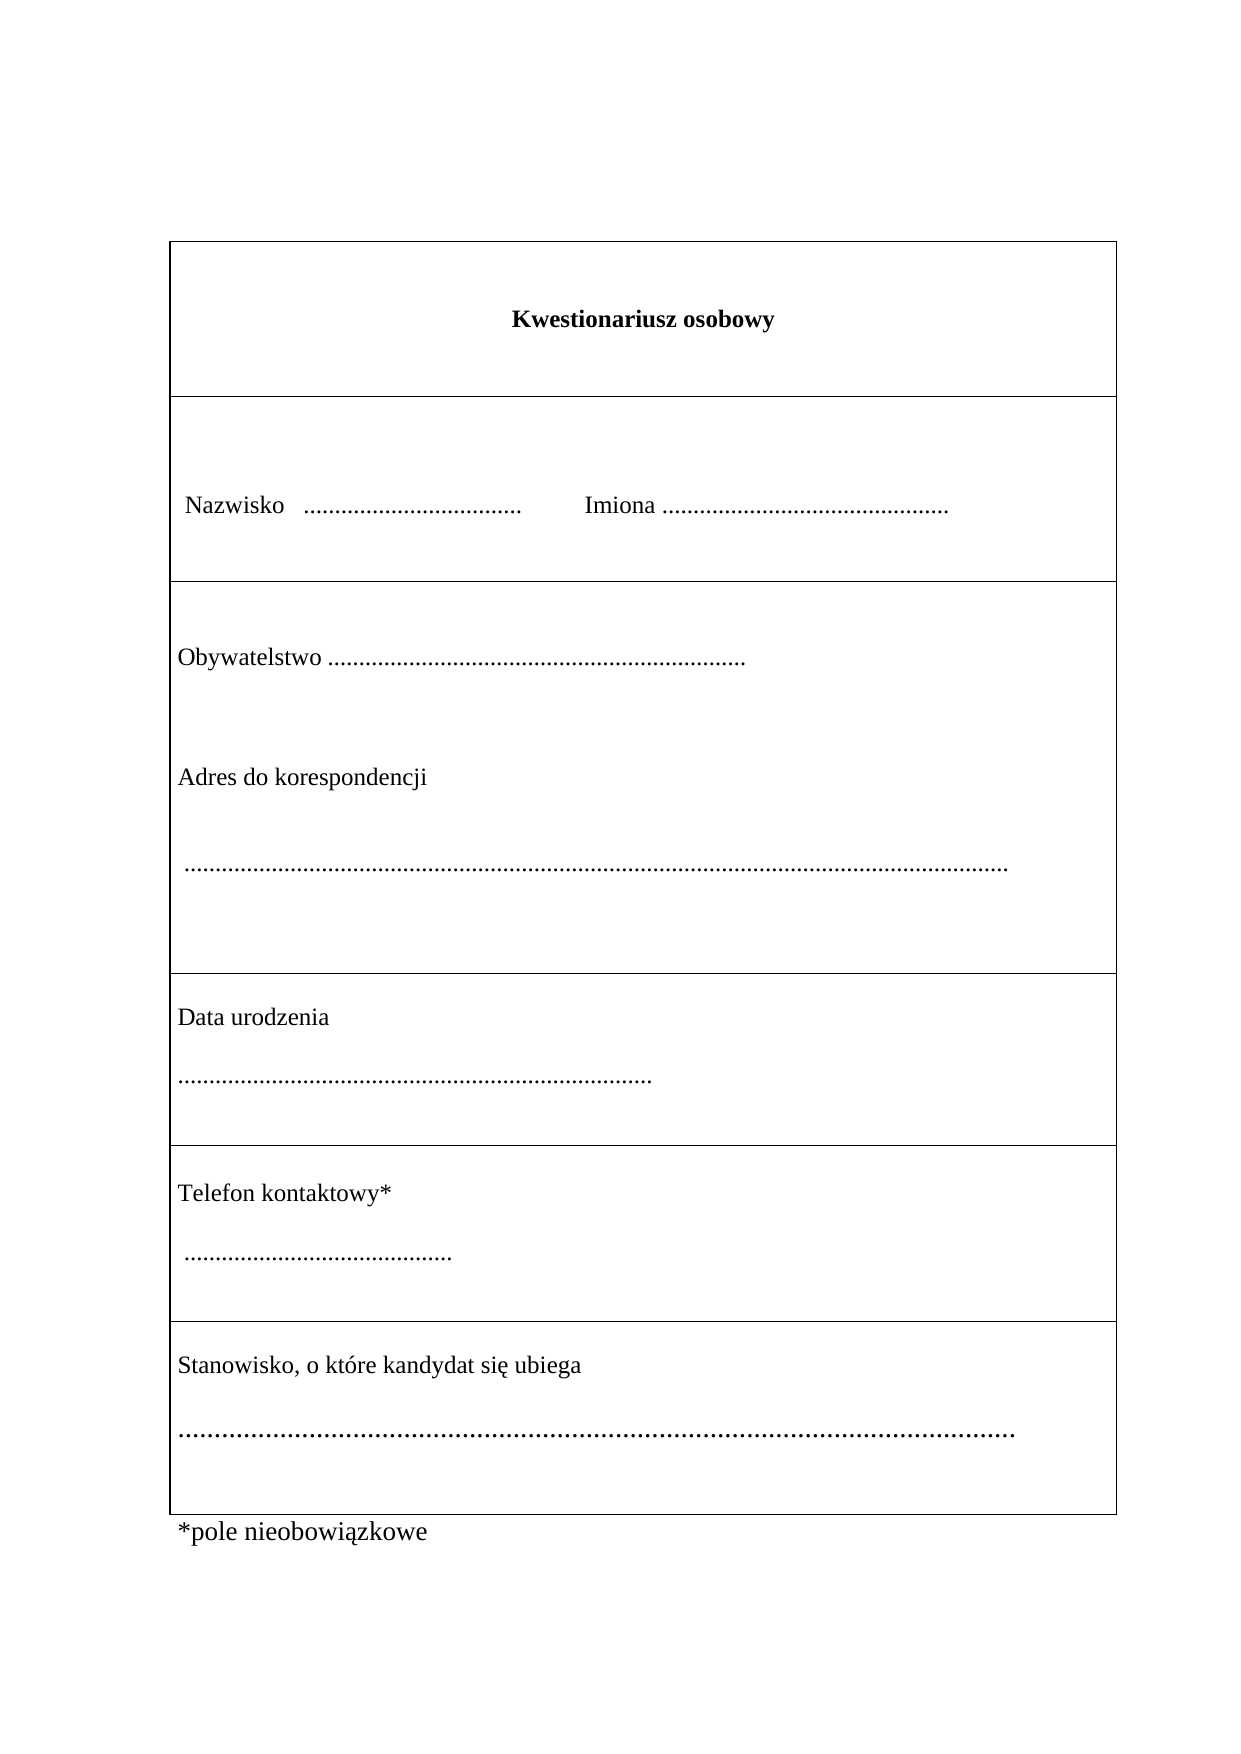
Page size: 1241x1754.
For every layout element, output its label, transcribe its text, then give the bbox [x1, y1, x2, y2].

table_cell Nazwisko ................................... Imiona .............................................. [171, 397, 1116, 581]
table_header Kwestionariusz osobowy [171, 242, 1116, 396]
text *pole nieobowiązkowe [177, 1515, 1092, 1546]
table_cell Telefon kontaktowy* ........................................... [171, 1146, 1116, 1321]
table_cell Obywatelstwo ................................................................... Adres do korespondencji .................................................................................................................................... [171, 582, 1116, 973]
table_cell Data urodzenia ............................................................................ [171, 974, 1116, 1145]
table_cell Stanowisko, o które kandydat się ubiega ................................................................................................................... [171, 1322, 1116, 1514]
